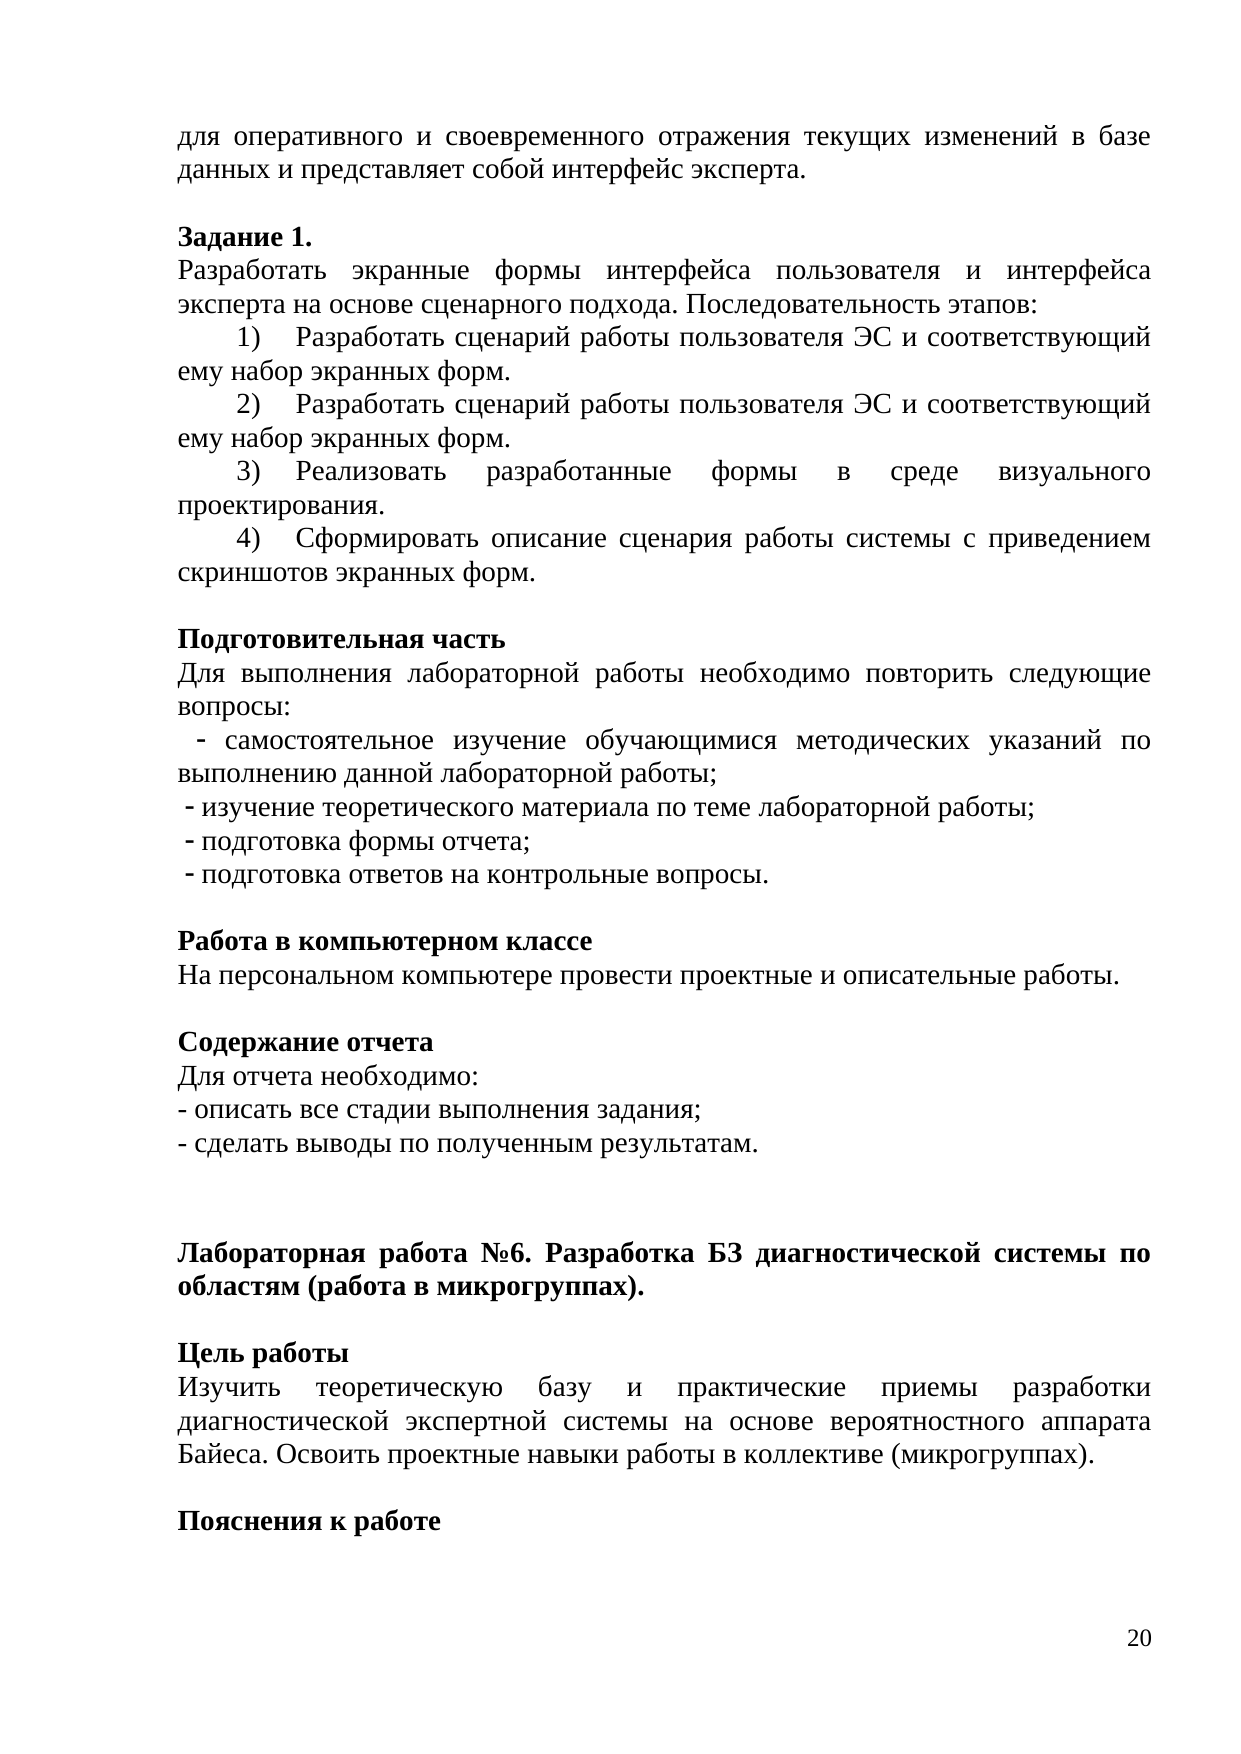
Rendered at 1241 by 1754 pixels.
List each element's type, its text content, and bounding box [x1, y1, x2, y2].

text подготовка ответов на контрольные вопросы. [177, 856, 1152, 890]
list Разработать сценарий работы пользователя ЭС и соответствующий ему набор экранных форм. [177, 386, 1152, 453]
text Лабораторная работа №6. Разработка БЗ диагностической системы по областям (работа в микрогруппах). [177, 1235, 1152, 1302]
text - описать все стадии выполнения задания; [177, 1091, 1152, 1125]
list Разработать сценарий работы пользователя ЭС и соответствующий ему набор экранных форм. [177, 319, 1152, 386]
text Разработать экранные формы интерфейса пользователя и интерфейса эксперта на основе сценарного подхода. Последовательность этапов: [177, 252, 1152, 319]
text Пояснения к работе [177, 1503, 1152, 1537]
text Подготовительная часть [177, 621, 1152, 655]
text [177, 118, 1152, 185]
text Изучить теоретическую базу и практические приемы разработки диагностической экспертной системы на основе вероятностного аппарата Байеса. Освоить проектные навыки работы в коллективе (микрогруппах). [177, 1369, 1152, 1470]
text Содержание отчета [177, 1024, 1152, 1058]
text Цель работы [177, 1336, 1152, 1369]
list Сформировать описание сценария работы системы с приведением скриншотов экранных форм. [177, 521, 1152, 588]
text На персональном компьютере провести проектные и описательные работы. [177, 957, 1152, 991]
text изучение теоретического материала по теме лабораторной работы; [177, 789, 1152, 823]
text самостоятельное изучение обучающимися методических указаний по выполнению данной лабораторной работы; [177, 722, 1152, 789]
text Задание 1. [177, 219, 1152, 252]
text Работа в компьютерном классе [177, 923, 1152, 957]
text подготовка формы отчета; [177, 823, 1152, 856]
text Для выполнения лабораторной работы необходимо повторить следующие вопросы: [177, 655, 1152, 722]
text - сделать выводы по полученным результатам. [177, 1125, 1152, 1158]
text Для отчета необходимо: [177, 1058, 1152, 1091]
list Реализовать разработанные формы в среде визуального проектирования. [177, 453, 1152, 521]
